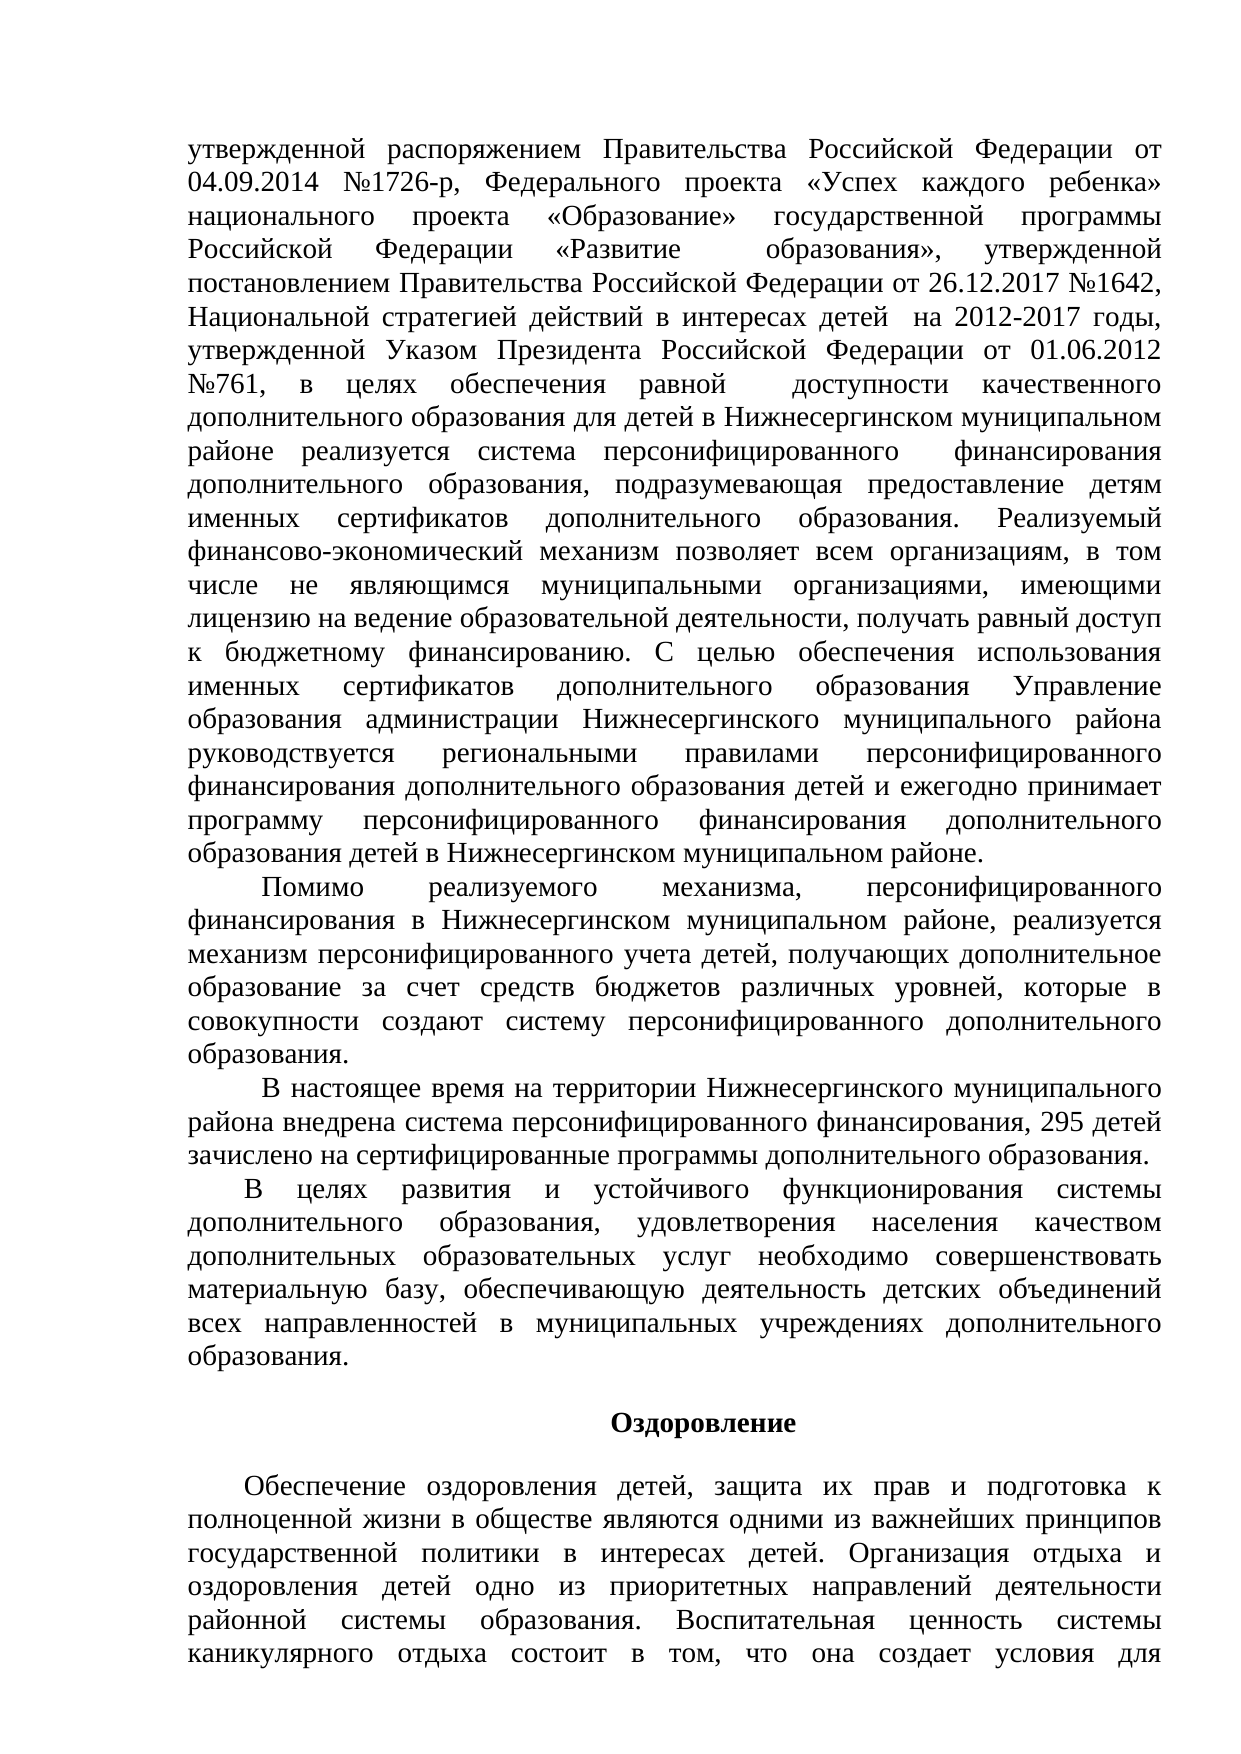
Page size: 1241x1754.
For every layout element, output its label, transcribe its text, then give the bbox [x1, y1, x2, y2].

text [187, 131, 1162, 869]
text Помимо реализуемого механизма, персонифицированного финансирования в Нижнесергинском муниципальном районе, реализуется механизм персонифицированного учета детей, получающих дополнительное образование за счет средств бюджетов различных уровней, которые в совокупности создают систему персонифицированного дополнительного образования. [187, 869, 1162, 1070]
text Оздоровление [187, 1406, 1162, 1439]
text В настоящее время на территории Нижнесергинского муниципального района внедрена система персонифицированного финансирования, 295 детей зачислено на сертифицированные программы дополнительного образования. [187, 1070, 1162, 1171]
text В целях развития и устойчивого функционирования системы дополнительного образования, удовлетворения населения качеством дополнительных образовательных услуг необходимо совершенствовать материальную базу, обеспечивающую деятельность детских объединений всех направленностей в муниципальных учреждениях дополнительного образования. [187, 1171, 1162, 1372]
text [187, 1468, 1162, 1669]
